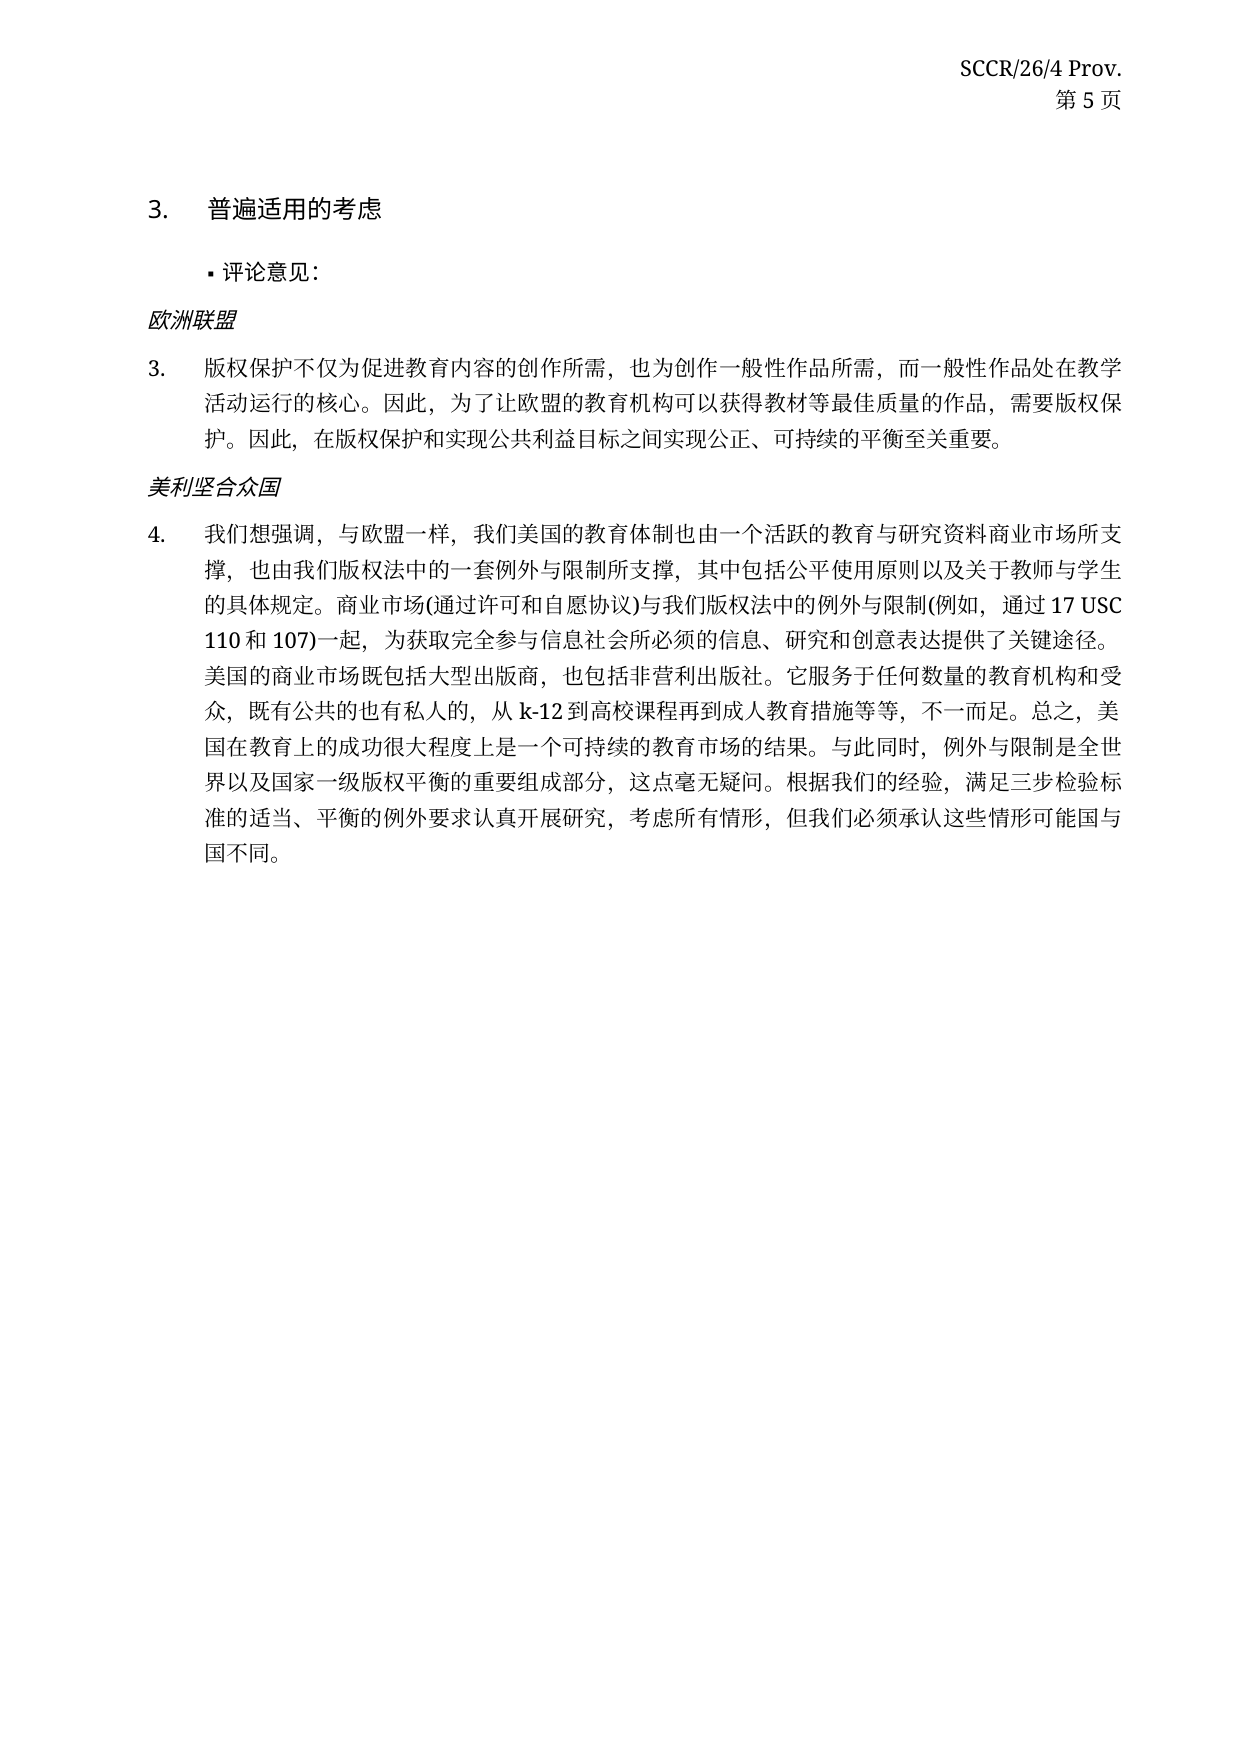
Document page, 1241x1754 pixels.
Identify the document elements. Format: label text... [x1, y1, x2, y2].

text . 版权保护不仅为促进教育内容的创作所需，也为创作一般性作品所需，而一般性作品处在教学活动运行的核心。因此，为了让欧盟的教育机构可以获得教材等最佳质量的作品，需要版权保护。因此，在版权保护和实现公共利益目标之间实现公正、可持续的平衡至关重要。 [148, 347, 1122, 453]
list 评论意见： [207, 251, 1122, 287]
text . 我们想强调，与欧盟一样，我们美国的教育体制也由一个活跃的教育与研究资料商业市场所支撑，也由我们版权法中的一套例外与限制所支撑，其中包括公平使用原则以及关于教师与学生的具体规定。商业市场(通过许可和自愿协议)与我们版权法中的例外与限制(例如，通过17 USC 110和107)一起，为获取完全参与信息社会所必须的信息、研究和创意表达提供了关键途径。美国的商业市场既包括大型出版商，也包括非营利出版社。它服务于任何数量的教育机构和受众，既有公共的也有私人的，从k-12到高校课程再到成人教育措施等等，不一而足。总之，美国在教育上的成功很大程度上是一个可持续的教育市场的结果。与此同时，例外与限制是全世界以及国家一级版权平衡的重要组成部分，这点毫无疑问。根据我们的经验，满足三步检验标准的适当、平衡的例外要求认真开展研究，考虑所有情形，但我们必须承认这些情形可能国与国不同。 [148, 514, 1122, 868]
text 欧洲联盟 [148, 299, 1122, 334]
text 美利坚合众国 [148, 466, 1122, 501]
text 3. 普遍适用的考虑 [148, 190, 1122, 226]
